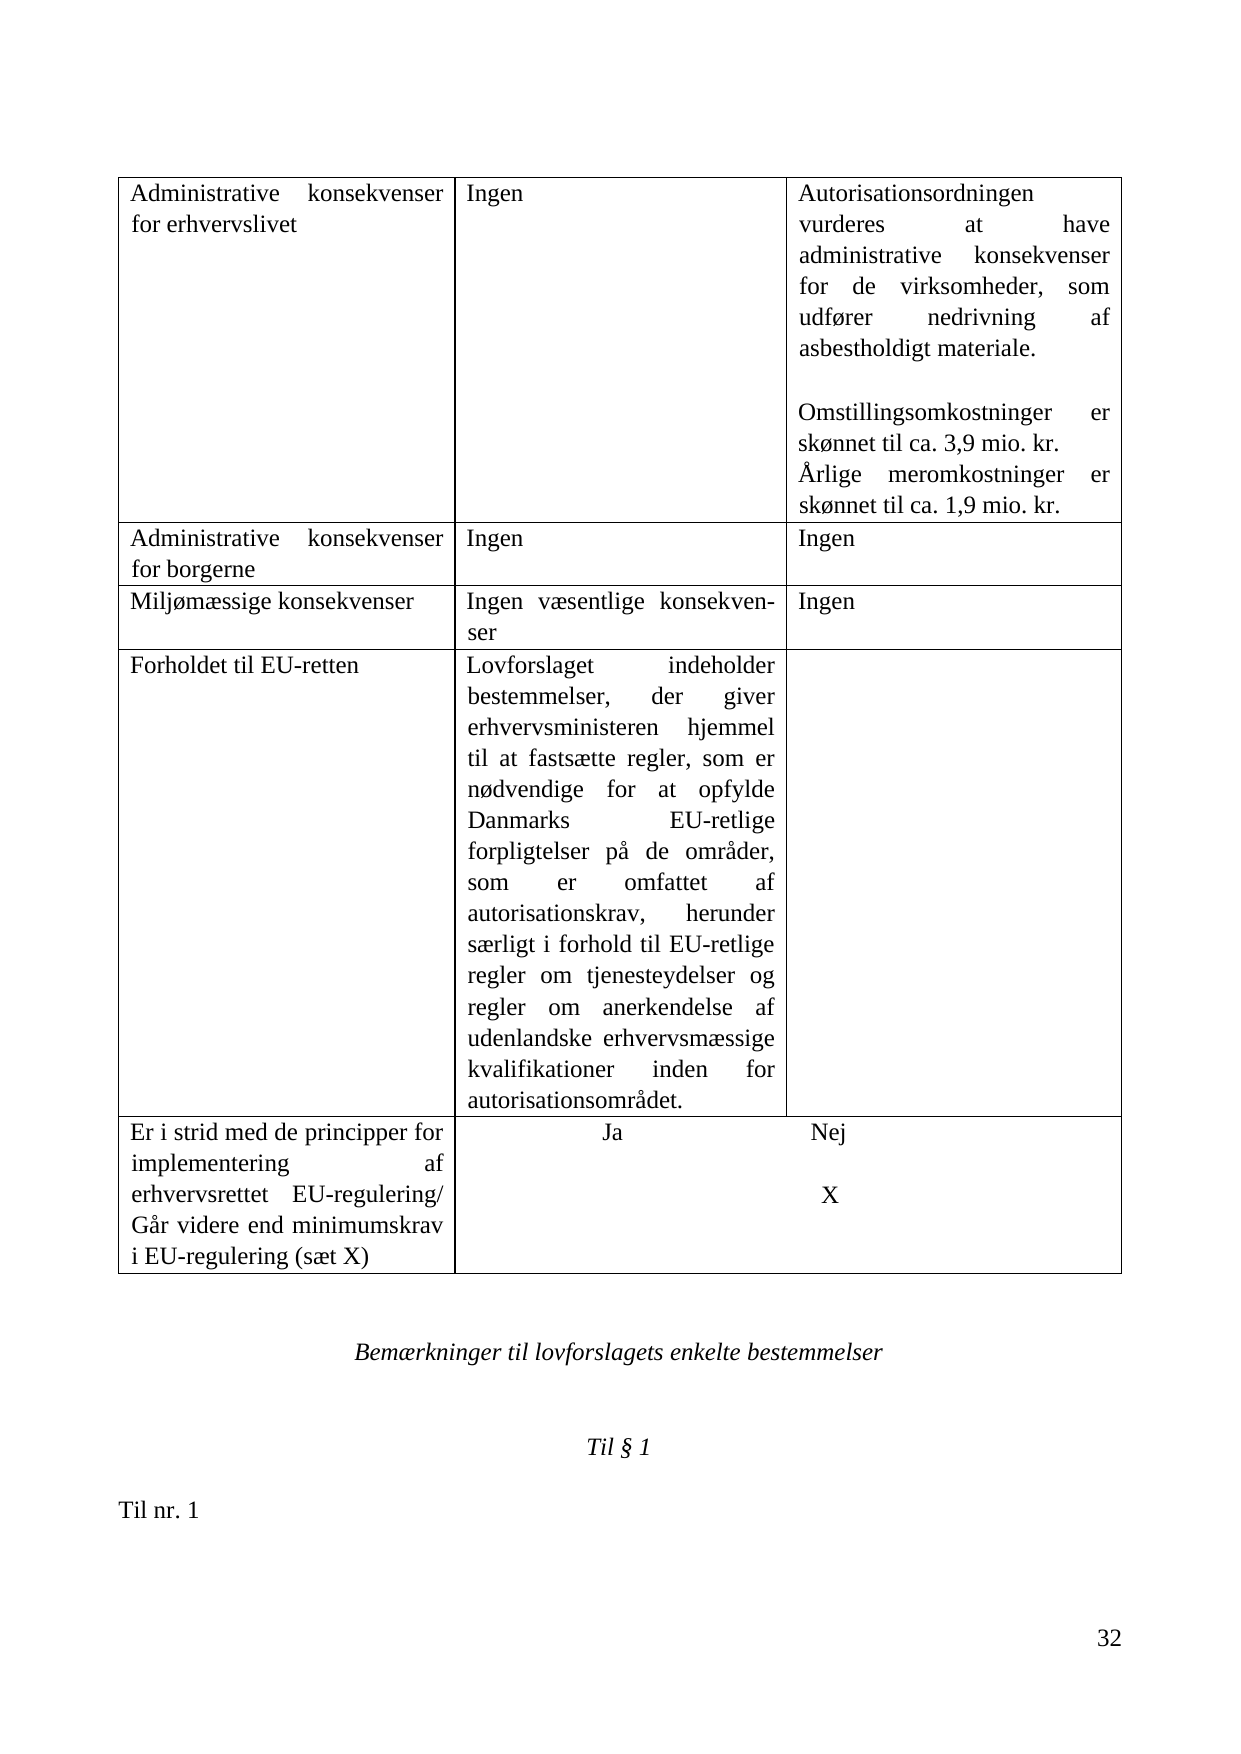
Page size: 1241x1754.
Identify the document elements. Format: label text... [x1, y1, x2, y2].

table_cell [787, 650, 1121, 1116]
table_cell Er i strid med de principper for implementering af erhvervsrettet EU-regulering/ Går videre end minimumskrav i EU-regulering (sæt X) [119, 1117, 454, 1273]
table_cell Ingen [456, 523, 786, 585]
table_cell Lovforslaget indeholder bestemmelser, der giver erhvervsministeren hjemmel til at fastsætte regler, som er nødvendige for at opfylde Danmarks EU-retlige forpligtelser på de områder, som er omfattet af autorisationskrav, herunder særligt i forhold til EU-retlige regler om tjenesteydelser og regler om anerkendelse af udenlandske erhvervsmæssige kvalifikationer inden for autorisationsområdet. [456, 650, 786, 1116]
table_cell Administrative konsekvenser for erhvervslivet [119, 178, 454, 522]
table_cell Ingen [456, 178, 786, 522]
table_cell Administrative konsekvenser for borgerne [119, 523, 454, 585]
text Til nr. 1 [118, 1495, 1122, 1524]
table_cell Ja Nej X [456, 1117, 1121, 1273]
table_cell Forholdet til EU-retten [119, 650, 454, 1116]
table_cell Miljømæssige konsekvenser [119, 586, 454, 649]
table_cell Autorisationsordningen vurderes at have administrative konsekvenser for de virksomheder, som udfører nedrivning af asbestholdigt materiale. Omstillingsomkostninger er skønnet til ca. 3,9 mio. kr. Årlige meromkostninger er skønnet til ca. 1,9 mio. kr. [787, 178, 1121, 522]
table_cell Ingen [787, 523, 1121, 585]
text Til § 1 [118, 1432, 1122, 1461]
table_cell Ingen [787, 586, 1121, 649]
table_cell Ingen væsentlige konsekvenser [456, 586, 786, 649]
text Bemærkninger til lovforslagets enkelte bestemmelser [118, 1337, 1121, 1366]
